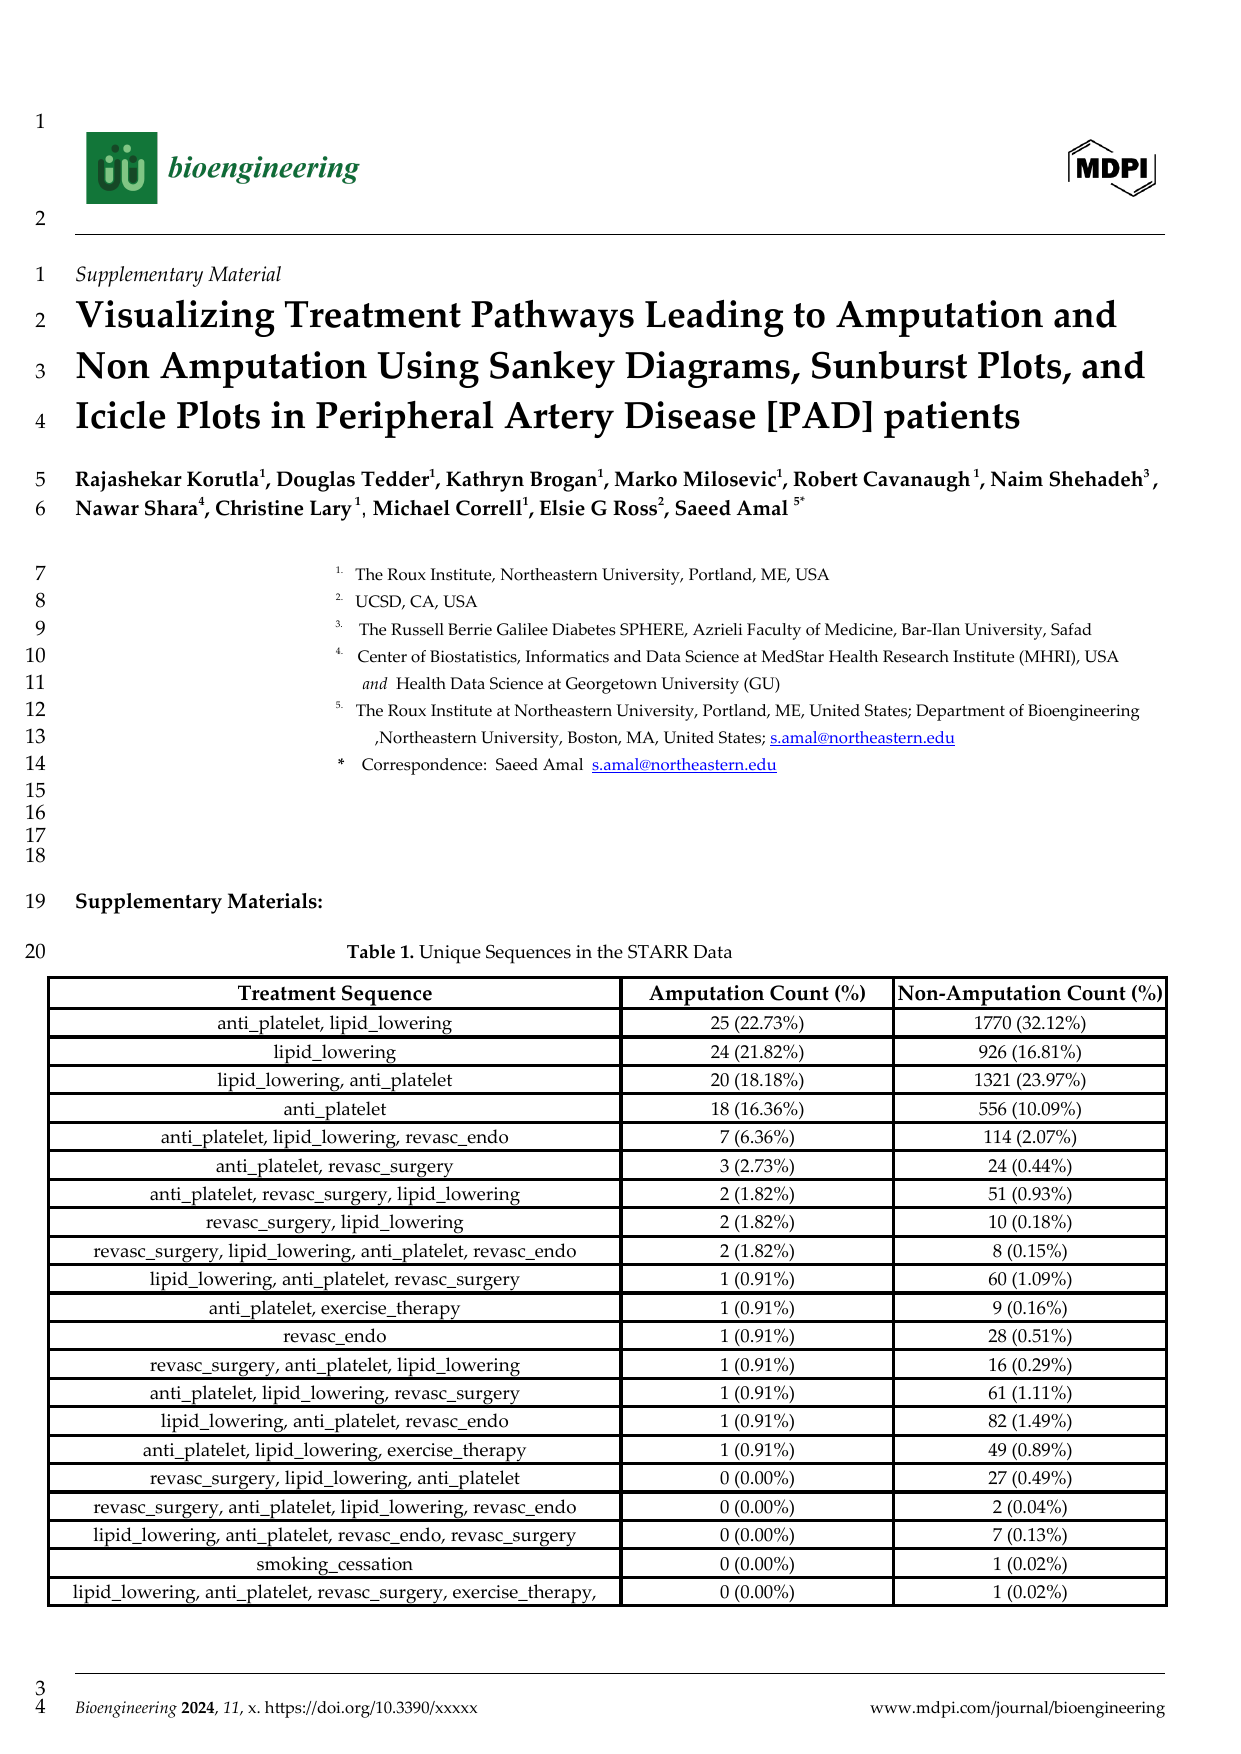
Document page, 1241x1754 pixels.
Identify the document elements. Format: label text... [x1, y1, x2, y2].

table_cell 1 (0.91%) [623, 1323, 892, 1348]
table_cell 7 (0.13%) [895, 1522, 1165, 1547]
table_cell lipid_lowering [50, 1039, 619, 1064]
table_cell anti_platelet, lipid_lowering, exercise_therapy [50, 1437, 619, 1462]
table_cell anti_platelet, revasc_surgery [50, 1152, 619, 1178]
table_cell 556 (10.09%) [895, 1095, 1165, 1121]
table_cell 1 (0.02%) [895, 1579, 1165, 1604]
table_cell 1321 (23.97%) [895, 1067, 1165, 1092]
text Visualizing Treatment Pathways Leading to Amputation and Non Amputation Using Sankey Diagrams, Sunburst Plots, and Icicle Plots in Peripheral Artery Disease [PAD] patients [75, 288, 1165, 440]
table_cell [50, 1579, 619, 1604]
picture [1067, 138, 1157, 198]
text 5. The Roux Institute at Northeastern University, Portland, ME, United States; Department of Bioengineering [300, 694, 1165, 721]
text 2. UCSD, CA, USA [75, 586, 1165, 613]
table_cell 2 (0.04%) [895, 1494, 1165, 1519]
table_cell 2 (1.82%) [623, 1238, 892, 1263]
table_cell revasc_surgery, anti_platelet, lipid_lowering [50, 1351, 619, 1377]
text ,Northeastern University, Boston, MA, United States; s.amal@northeastern.edu [300, 721, 1165, 748]
table_cell anti_platelet, exercise_therapy [50, 1295, 619, 1320]
picture [86, 132, 375, 204]
text Table 1. Unique Sequences in the STARR Data [347, 939, 1165, 963]
table_cell revasc_surgery, lipid_lowering [50, 1209, 619, 1234]
table_cell 24 (0.44%) [895, 1152, 1165, 1178]
table_cell 20 (18.18%) [623, 1067, 892, 1092]
text 3. The Russell Berrie Galilee Diabetes SPHERE, Azrieli Faculty of Medicine, Bar-Ilan University, Safad [217, 613, 1165, 640]
table_cell 1 (0.91%) [623, 1351, 892, 1377]
table_header Treatment Sequence [50, 979, 619, 1007]
table_cell smoking_cessation [50, 1550, 619, 1576]
table_cell anti_platelet, lipid_lowering [50, 1010, 619, 1035]
table_cell 1 (0.91%) [623, 1266, 892, 1291]
table_cell revasc_surgery, lipid_lowering, anti_platelet, revasc_endo [50, 1238, 619, 1263]
table_cell 49 (0.89%) [895, 1437, 1165, 1462]
table_cell 60 (1.09%) [895, 1266, 1165, 1291]
table_cell 82 (1.49%) [895, 1408, 1165, 1433]
table_cell revasc_surgery, lipid_lowering, anti_platelet [50, 1465, 619, 1490]
table_cell revasc_endo [50, 1323, 619, 1348]
table_cell 28 (0.51%) [895, 1323, 1165, 1348]
table_cell 1 (0.91%) [623, 1408, 892, 1433]
table_cell lipid_lowering, anti_platelet, revasc_endo [50, 1408, 619, 1433]
table_cell anti_platelet, lipid_lowering, revasc_surgery [50, 1380, 619, 1405]
table_cell 2 (1.82%) [623, 1209, 892, 1234]
table_cell anti_platelet [50, 1095, 619, 1121]
table_cell 18 (16.36%) [623, 1095, 892, 1121]
table_cell 2 (1.82%) [623, 1181, 892, 1206]
table_cell 9 (0.16%) [895, 1295, 1165, 1320]
text and Health Data Science at Georgetown University (GU) [300, 667, 1165, 694]
table_cell 24 (21.82%) [623, 1039, 892, 1064]
table_cell 8 (0.15%) [895, 1238, 1165, 1263]
table_cell lipid_lowering, anti_platelet [50, 1067, 619, 1092]
table_cell 926 (16.81%) [895, 1039, 1165, 1064]
table_cell 3 (2.73%) [623, 1152, 892, 1178]
table_cell 0 (0.00%) [623, 1494, 892, 1519]
table_cell 0 (0.00%) [623, 1579, 892, 1604]
text Supplementary Material [75, 260, 1165, 288]
text * Correspondence: Saeed Amal s.amal@northeastern.edu [75, 748, 1165, 775]
table_cell 1770 (32.12%) [895, 1010, 1165, 1035]
table_cell anti_platelet, lipid_lowering, revasc_endo [50, 1124, 619, 1149]
table_cell lipid_lowering, anti_platelet, revasc_surgery [50, 1266, 619, 1291]
table_cell 1 (0.91%) [623, 1295, 892, 1320]
text Rajashekar Korutla1, Douglas Tedder1, Kathryn Brogan1, Marko Milosevic1, Robert Cavanaugh 1, Naim Shehadeh3 , Nawar Shara4, Christine Lary 1, Michael Correll1, Elsie G Ross2, Saeed Amal 5* [75, 465, 1165, 521]
table_cell 0 (0.00%) [623, 1522, 892, 1547]
table_header Non-Amputation Count (%) [895, 979, 1165, 1007]
table_cell 25 (22.73%) [623, 1010, 892, 1035]
table_cell 1 (0.02%) [895, 1550, 1165, 1576]
table_cell 10 (0.18%) [895, 1209, 1165, 1234]
table_header Amputation Count (%) [623, 979, 892, 1007]
table_cell 7 (6.36%) [623, 1124, 892, 1149]
table_cell 61 (1.11%) [895, 1380, 1165, 1405]
table_cell lipid_lowering, anti_platelet, revasc_endo, revasc_surgery [50, 1522, 619, 1547]
table_cell 27 (0.49%) [895, 1465, 1165, 1490]
table_cell 0 (0.00%) [623, 1550, 892, 1576]
table_cell anti_platelet, revasc_surgery, lipid_lowering [50, 1181, 619, 1206]
table_cell 1 (0.91%) [623, 1437, 892, 1462]
table_cell 114 (2.07%) [895, 1124, 1165, 1149]
table_cell 1 (0.91%) [623, 1380, 892, 1405]
text 4. Center of Biostatistics, Informatics and Data Science at MedStar Health Research Institute (MHRI), USA [300, 640, 1165, 667]
table_cell revasc_surgery, anti_platelet, lipid_lowering, revasc_endo [50, 1494, 619, 1519]
table_cell 16 (0.29%) [895, 1351, 1165, 1377]
table_cell 51 (0.93%) [895, 1181, 1165, 1206]
table_cell 0 (0.00%) [623, 1465, 892, 1490]
text Supplementary Materials: [75, 888, 1165, 914]
text 1. The Roux Institute, Northeastern University, Portland, ME, USA [300, 559, 1165, 586]
